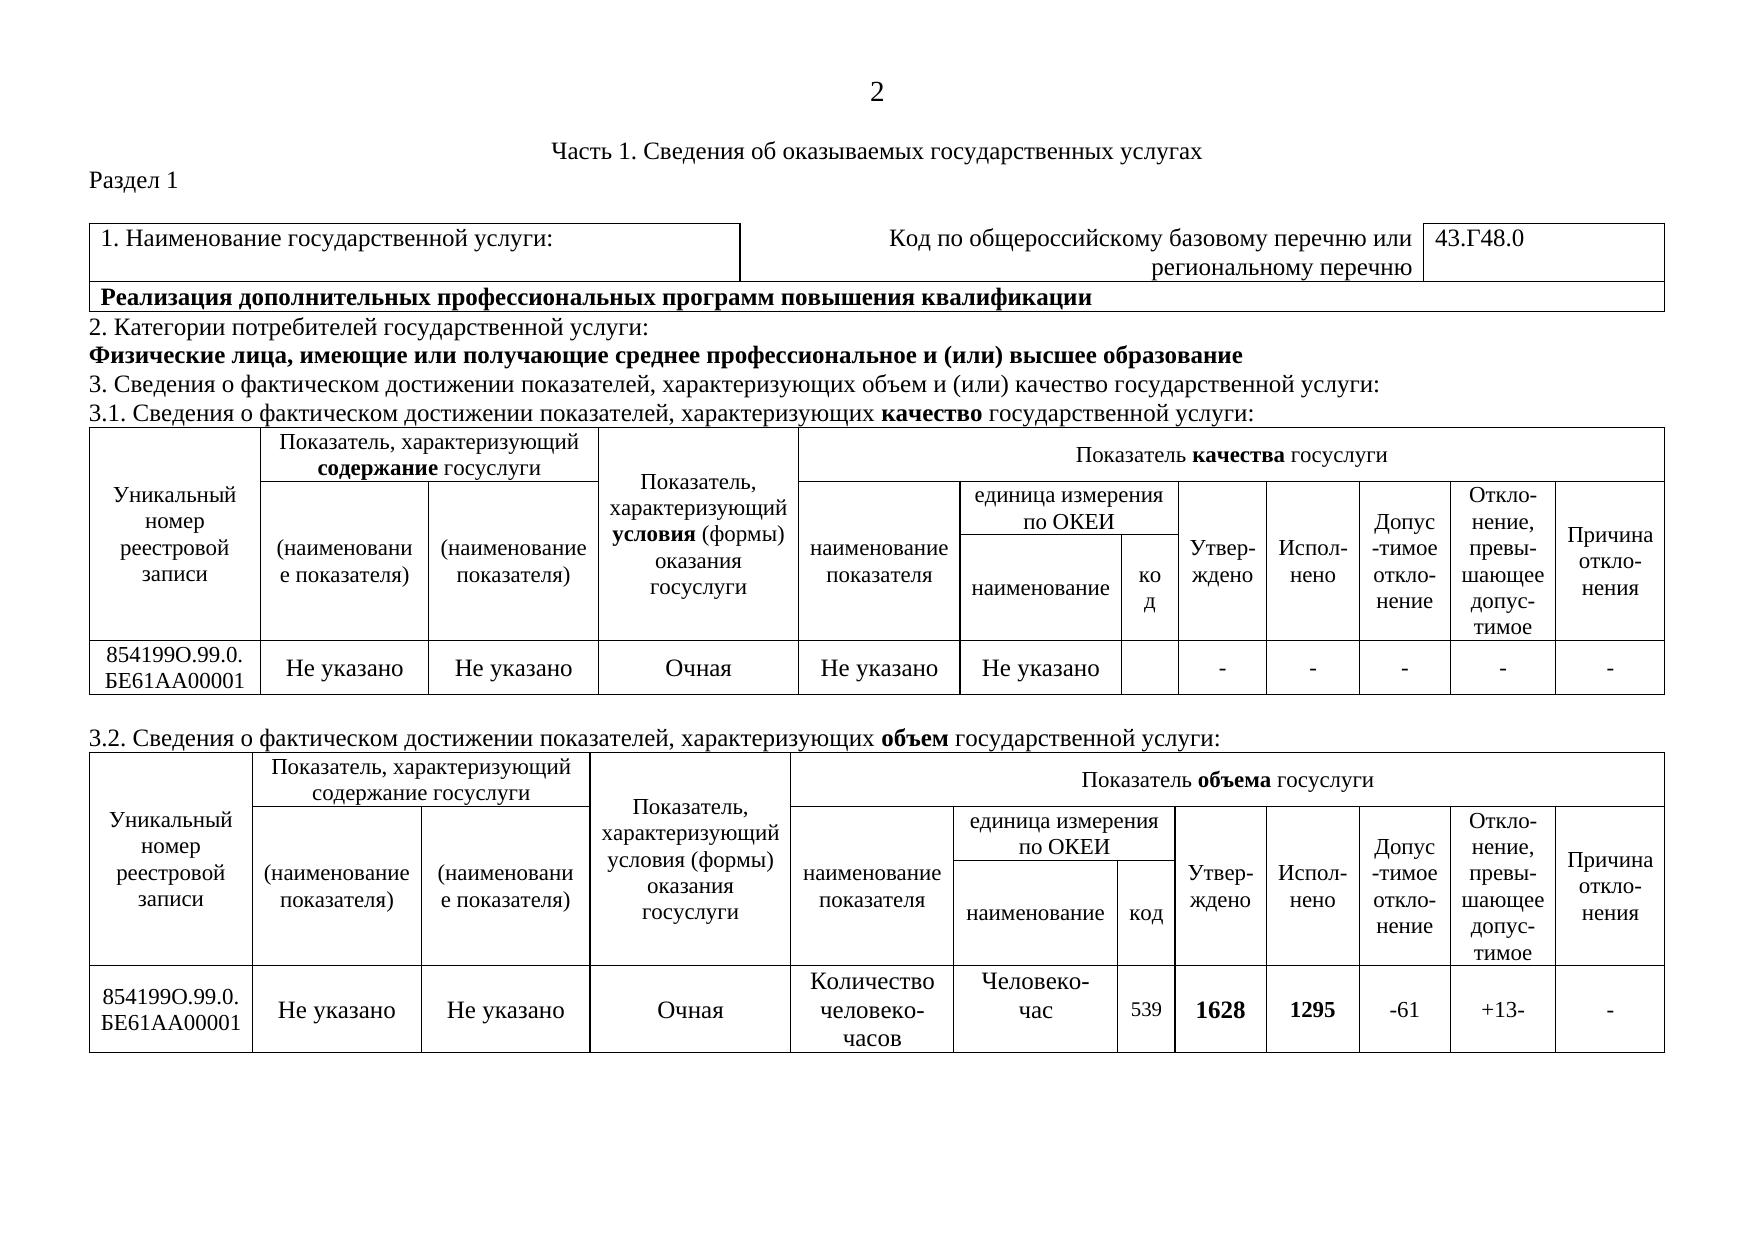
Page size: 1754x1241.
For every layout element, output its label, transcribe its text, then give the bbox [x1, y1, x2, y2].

table_cell - [1360, 641, 1450, 693]
table_cell код [1122, 535, 1178, 640]
text 2. Категории потребителей государственной услуги: [89, 312, 1665, 341]
table_header Уникальный номер реестровой записи [90, 428, 260, 640]
table_cell (наименование показателя) [422, 807, 589, 965]
table_cell 854199О.99.0. БЕ61АА00001 [90, 966, 252, 1052]
table_cell +13- [1451, 966, 1555, 1052]
text Физические лица, имеющие или получающие среднее профессиональное и (или) высшее образование [89, 341, 1665, 369]
table_header Код по общероссийскому базовому перечню или региональному перечню [741, 223, 1423, 281]
table_cell Причина откло-нения [1556, 807, 1664, 965]
table_header Показатель, характеризующий условия (формы) оказания госуслуги [599, 428, 798, 640]
table_header Показатель объема госуслуги [791, 753, 1664, 806]
text 3.1. Сведения о фактическом достижении показателей, характеризующих качество государственной услуги: [89, 398, 1665, 427]
table_cell Не указано [422, 966, 589, 1052]
table_cell (наименование показателя) [253, 807, 421, 965]
table_cell Откло-нение, превы-шающее допус-тимое [1451, 482, 1555, 640]
table_header Показатель, характеризующий условия (формы) оказания госуслуги [591, 753, 790, 965]
table_cell (наименование показателя) [261, 482, 428, 640]
table_cell наименование [961, 535, 1121, 640]
table_cell -61 [1360, 966, 1450, 1052]
table_cell - [1556, 966, 1664, 1052]
table_cell [1122, 641, 1178, 693]
table_cell единица измерения по ОКЕИ [961, 482, 1178, 534]
table_cell - [1179, 641, 1266, 693]
table_cell Испол-нено [1267, 482, 1359, 640]
table_cell Не указано [799, 641, 959, 693]
table_cell Не указано [253, 966, 421, 1052]
table_cell Допус-тимое откло-нение [1360, 482, 1450, 640]
table_cell 854199О.99.0. БЕ61АА00001 [90, 641, 260, 693]
table_cell Не указано [261, 641, 428, 693]
table_cell Испол-нено [1267, 807, 1359, 965]
table_cell Утвер-ждено [1179, 482, 1266, 640]
table_cell Не указано [429, 641, 598, 693]
table_cell наименование показателя [799, 482, 959, 640]
table_cell Не указано [961, 641, 1121, 693]
table_cell наименование [954, 861, 1117, 965]
table_cell 1628 [1176, 966, 1266, 1052]
table_header Уникальный номер реестровой записи [90, 753, 252, 965]
table_cell 1295 [1267, 966, 1359, 1052]
text 3.2. Сведения о фактическом достижении показателей, характеризующих объем государственной услуги: [89, 723, 1665, 752]
table_cell (наименование показателя) [429, 482, 598, 640]
text Раздел 1 [89, 165, 1665, 194]
table_header Показатель, характеризующий содержание госуслуги [261, 428, 598, 481]
table_header 43.Г48.0 [1424, 224, 1664, 281]
table_cell код [1118, 861, 1174, 965]
table_cell 539 [1118, 966, 1174, 1052]
table_cell Допус-тимое откло-нение [1360, 807, 1450, 965]
table_cell Откло-нение, превы-шающее допус-тимое [1451, 807, 1555, 965]
table_cell наименование показателя [791, 807, 953, 965]
table_cell единица измерения по ОКЕИ [954, 807, 1174, 859]
table_cell - [1451, 641, 1555, 693]
table_cell - [1267, 641, 1359, 693]
table_cell Очная [591, 966, 790, 1052]
table_cell Утвер-ждено [1176, 807, 1266, 965]
table_header 1. Наименование государственной услуги: [90, 224, 739, 281]
table_cell Реализация дополнительных профессиональных программ повышения квалификации [90, 282, 1664, 311]
table_header Показатель качества госуслуги [799, 428, 1664, 481]
text Часть 1. Сведения об оказываемых государственных услугах [89, 136, 1665, 165]
table_cell - [1556, 641, 1664, 693]
table_cell Человеко-час [954, 966, 1117, 1052]
text 3. Сведения о фактическом достижении показателей, характеризующих объем и (или) качество государственной услуги: [89, 369, 1665, 398]
table_cell Причина откло-нения [1556, 482, 1664, 640]
table_cell Количество человеко-часов [791, 966, 953, 1052]
table_cell Очная [599, 641, 798, 693]
table_header Показатель, характеризующий содержание госуслуги [253, 753, 589, 806]
